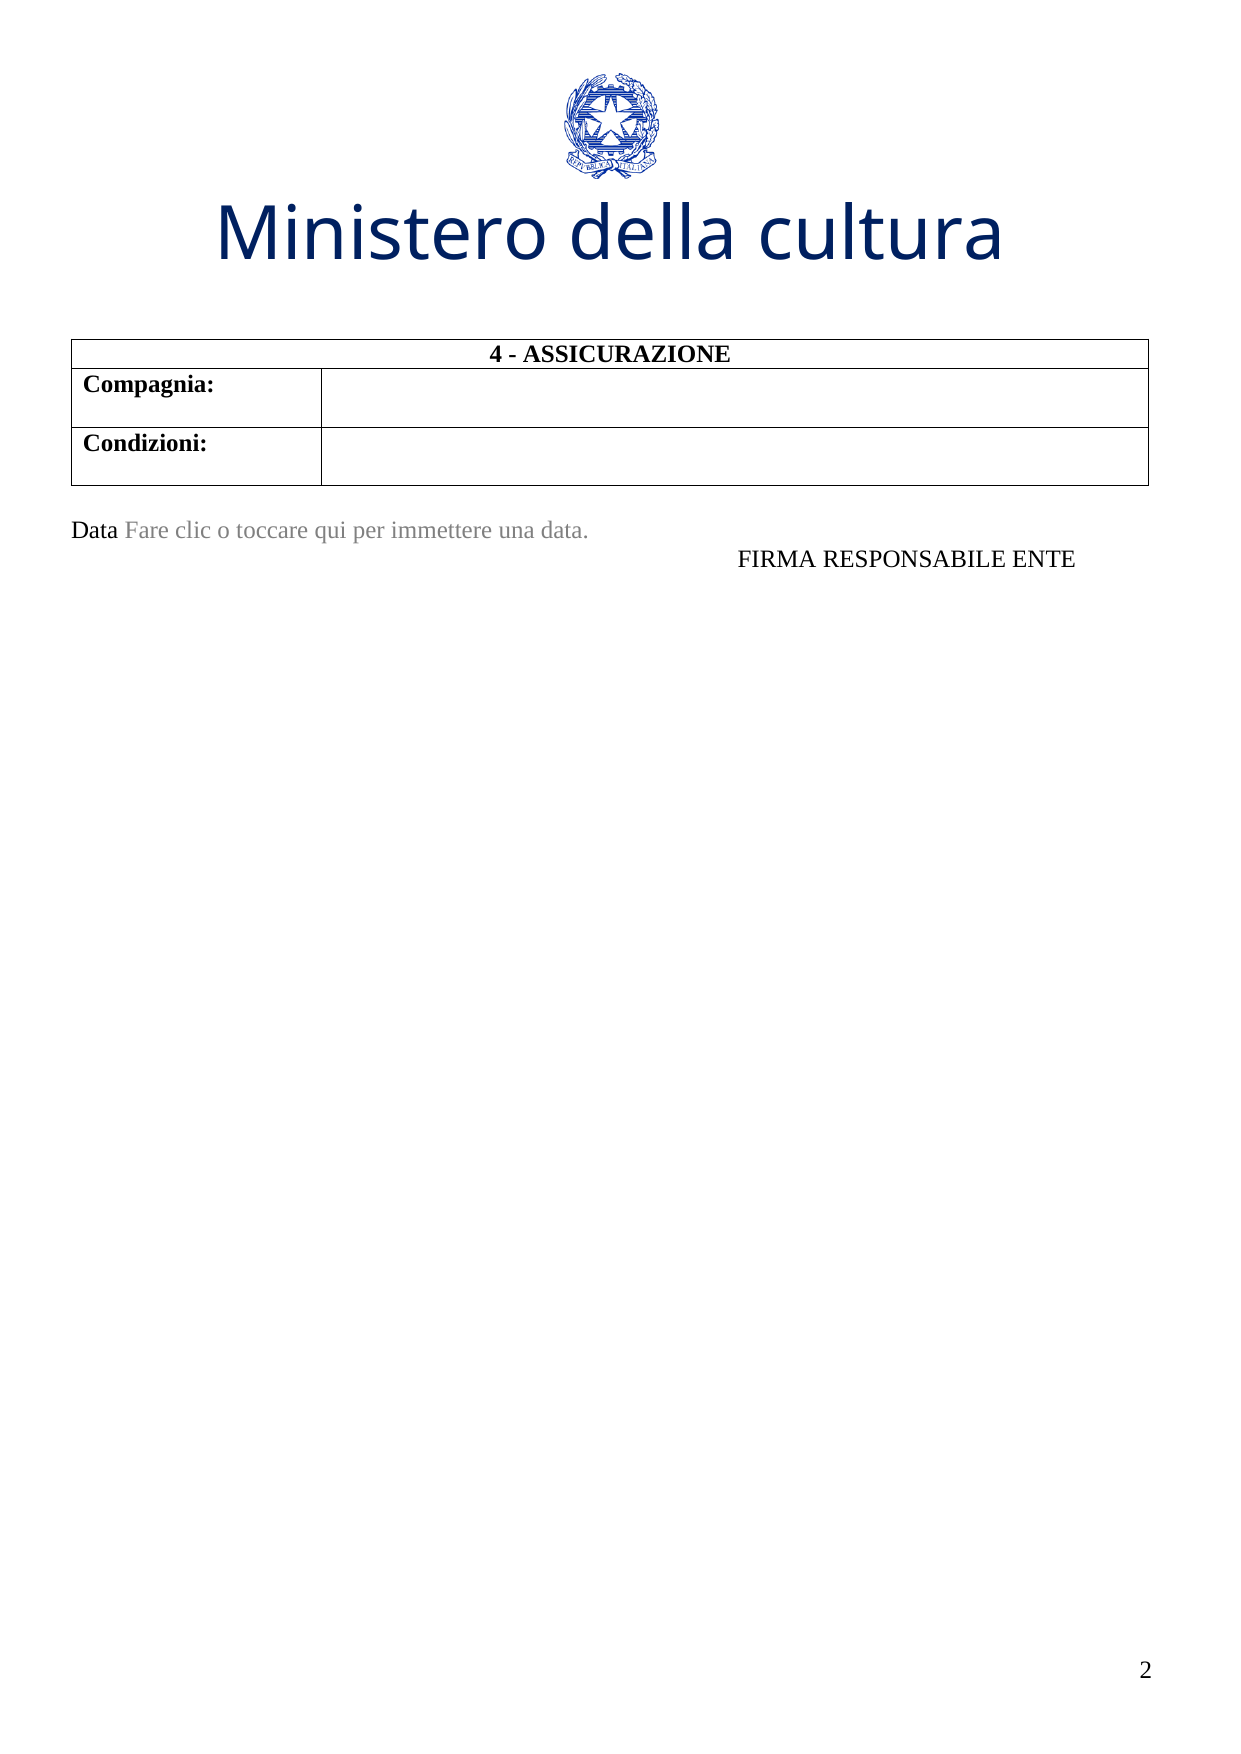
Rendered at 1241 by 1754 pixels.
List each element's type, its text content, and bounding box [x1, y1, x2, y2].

table_cell Compagnia: [72, 369, 321, 427]
table_header 4 - ASSICURAZIONE [72, 340, 1148, 368]
table_cell [322, 428, 1148, 485]
picture [562, 73, 661, 179]
text FIRMA RESPONSABILE ENTE [661, 544, 1152, 573]
table_cell [322, 369, 1148, 427]
text Data [71, 515, 1152, 544]
table_cell Condizioni: [72, 428, 321, 485]
